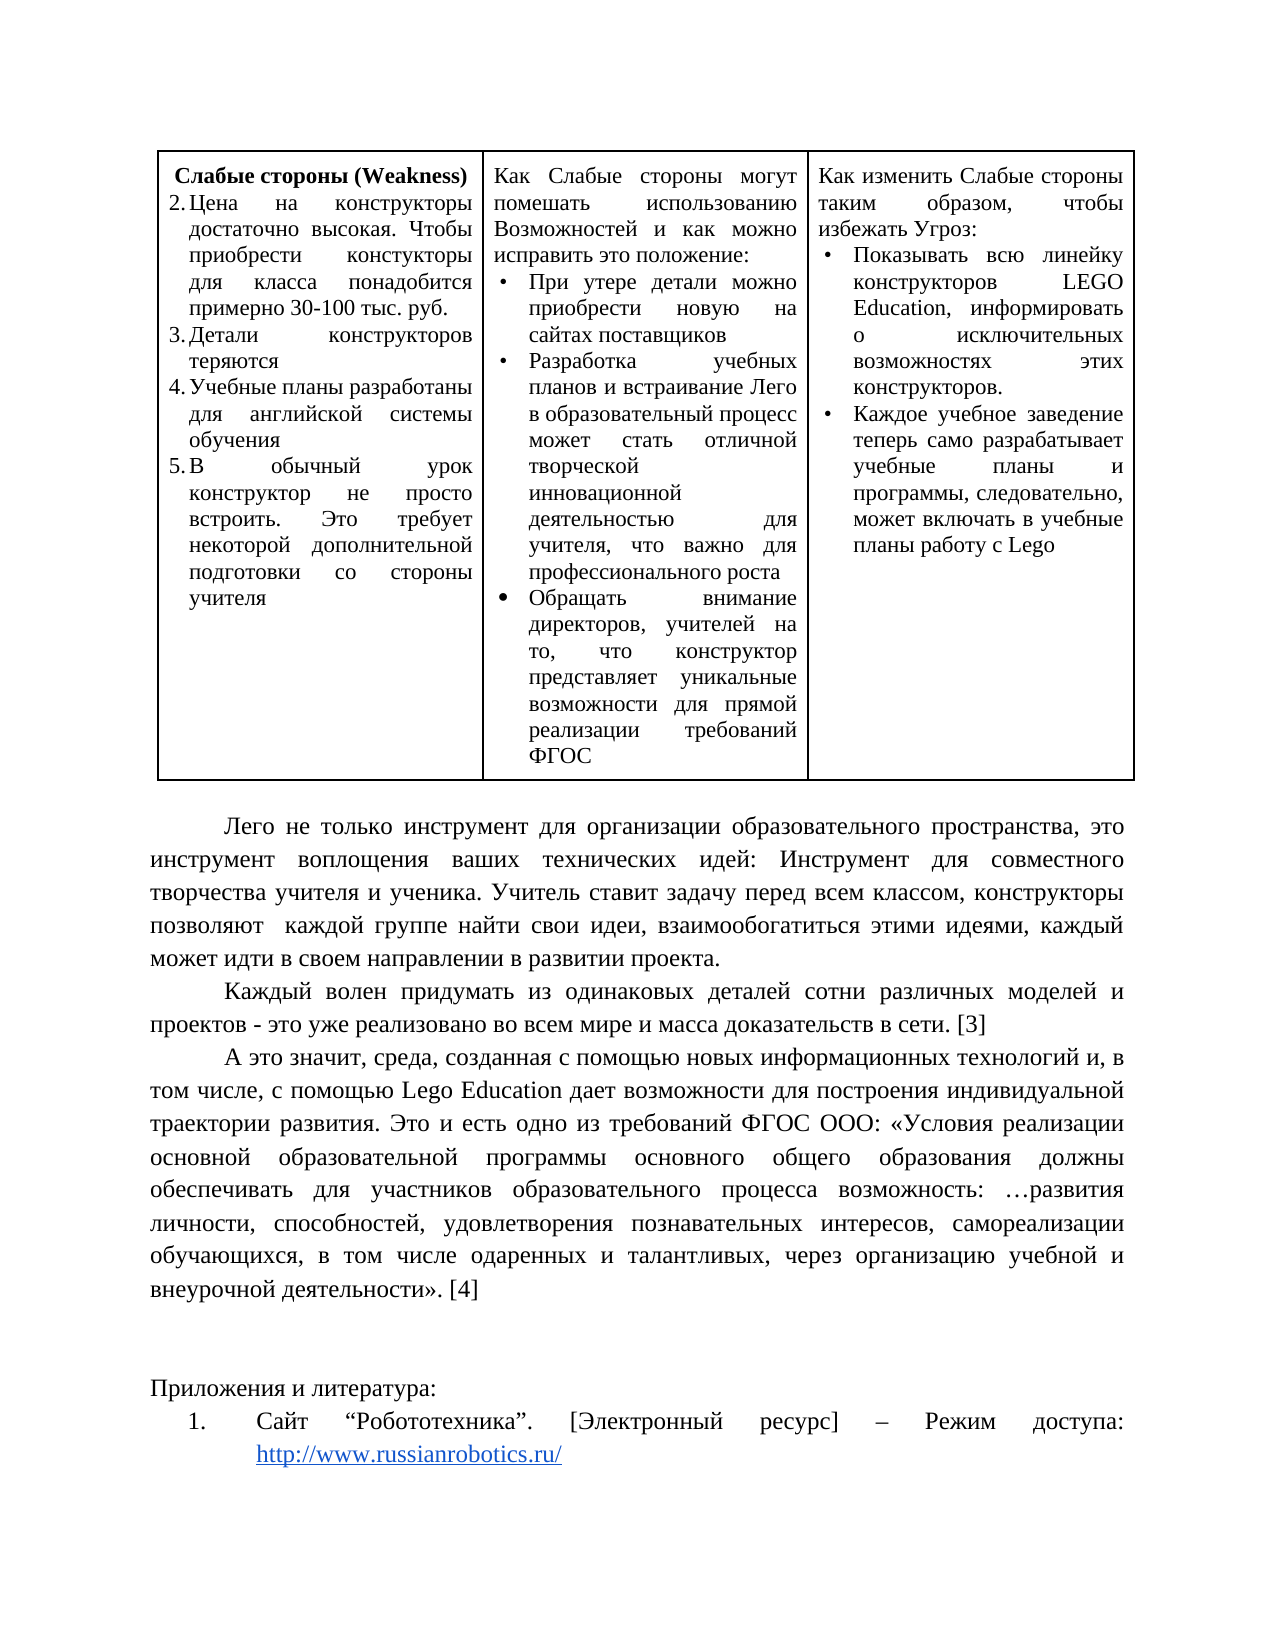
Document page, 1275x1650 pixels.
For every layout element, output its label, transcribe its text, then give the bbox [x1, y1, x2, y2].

text Приложения и литература: [150, 1373, 1125, 1401]
list Сайт “Робототехника”. [Электронный ресурс] – Режим доступа: http://www.russianrobotics.ru/ [187, 1406, 1125, 1467]
text А это значит, среда, созданная с помощью новых информационных технологий и, в том числе, с помощью Lego Education дает возможности для построения индивидуальной траектории развития. Это и есть одно из требований ФГОС ООО: «Условия реализации основной образовательной программы основного общего образования должны обеспечивать для участников образовательного процесса возможность: …развития личности, способностей, удовлетворения познавательных интересов, самореализации обучающихся, в том числе одаренных и талантливых, через организацию учебной и внеурочной деятельности». [4] [150, 1042, 1125, 1302]
table_cell Как изменить Слабые стороны таким образом, чтобы избежать Угроз: Показывать всю линейку конструкторов LEGO Education, информировать о исключительных возможностях этих конструкторов. Каждое учебное заведение теперь само разрабатывает учебные планы и программы, следовательно, может включать в учебные планы работу с Lego [809, 152, 1133, 779]
table_cell Слабые стороны (Weakness) Цена на конструкторы достаточно высокая. Чтобы приобрести констукторы для класса понадобится примерно 30-100 тыс. руб. Детали конструкторов теряются Учебные планы разработаны для английской системы обучения В обычный урок конструктор не просто встроить. Это требует некоторой дополнительной подготовки со стороны учителя [159, 152, 482, 779]
text Лего не только инструмент для организации образовательного пространства, это инструмент воплощения ваших технических идей: Инструмент для совместного творчества учителя и ученика. Учитель ставит задачу перед всем классом, конструкторы позволяют каждой группе найти свои идеи, взаимообогатиться этими идеями, каждый может идти в своем направлении в развитии проекта. [150, 811, 1125, 972]
text Каждый волен придумать из одинаковых деталей сотни различных моделей и проектов - это уже реализовано во всем мире и масса доказательств в сети. [3] [150, 976, 1125, 1038]
table_cell Как Слабые стороны могут помешать использованию Возможностей и как можно исправить это положение: При утере детали можно приобрести новую на сайтах поставщиков Разработка учебных планов и встраивание Лего в образовательный процесс может стать отличной творческой инновационной деятельностью для учителя, что важно для профессионального роста Обращать внимание директоров, учителей на то, что конструктор представляет уникальные возможности для прямой реализации требований ФГОС [484, 152, 807, 779]
